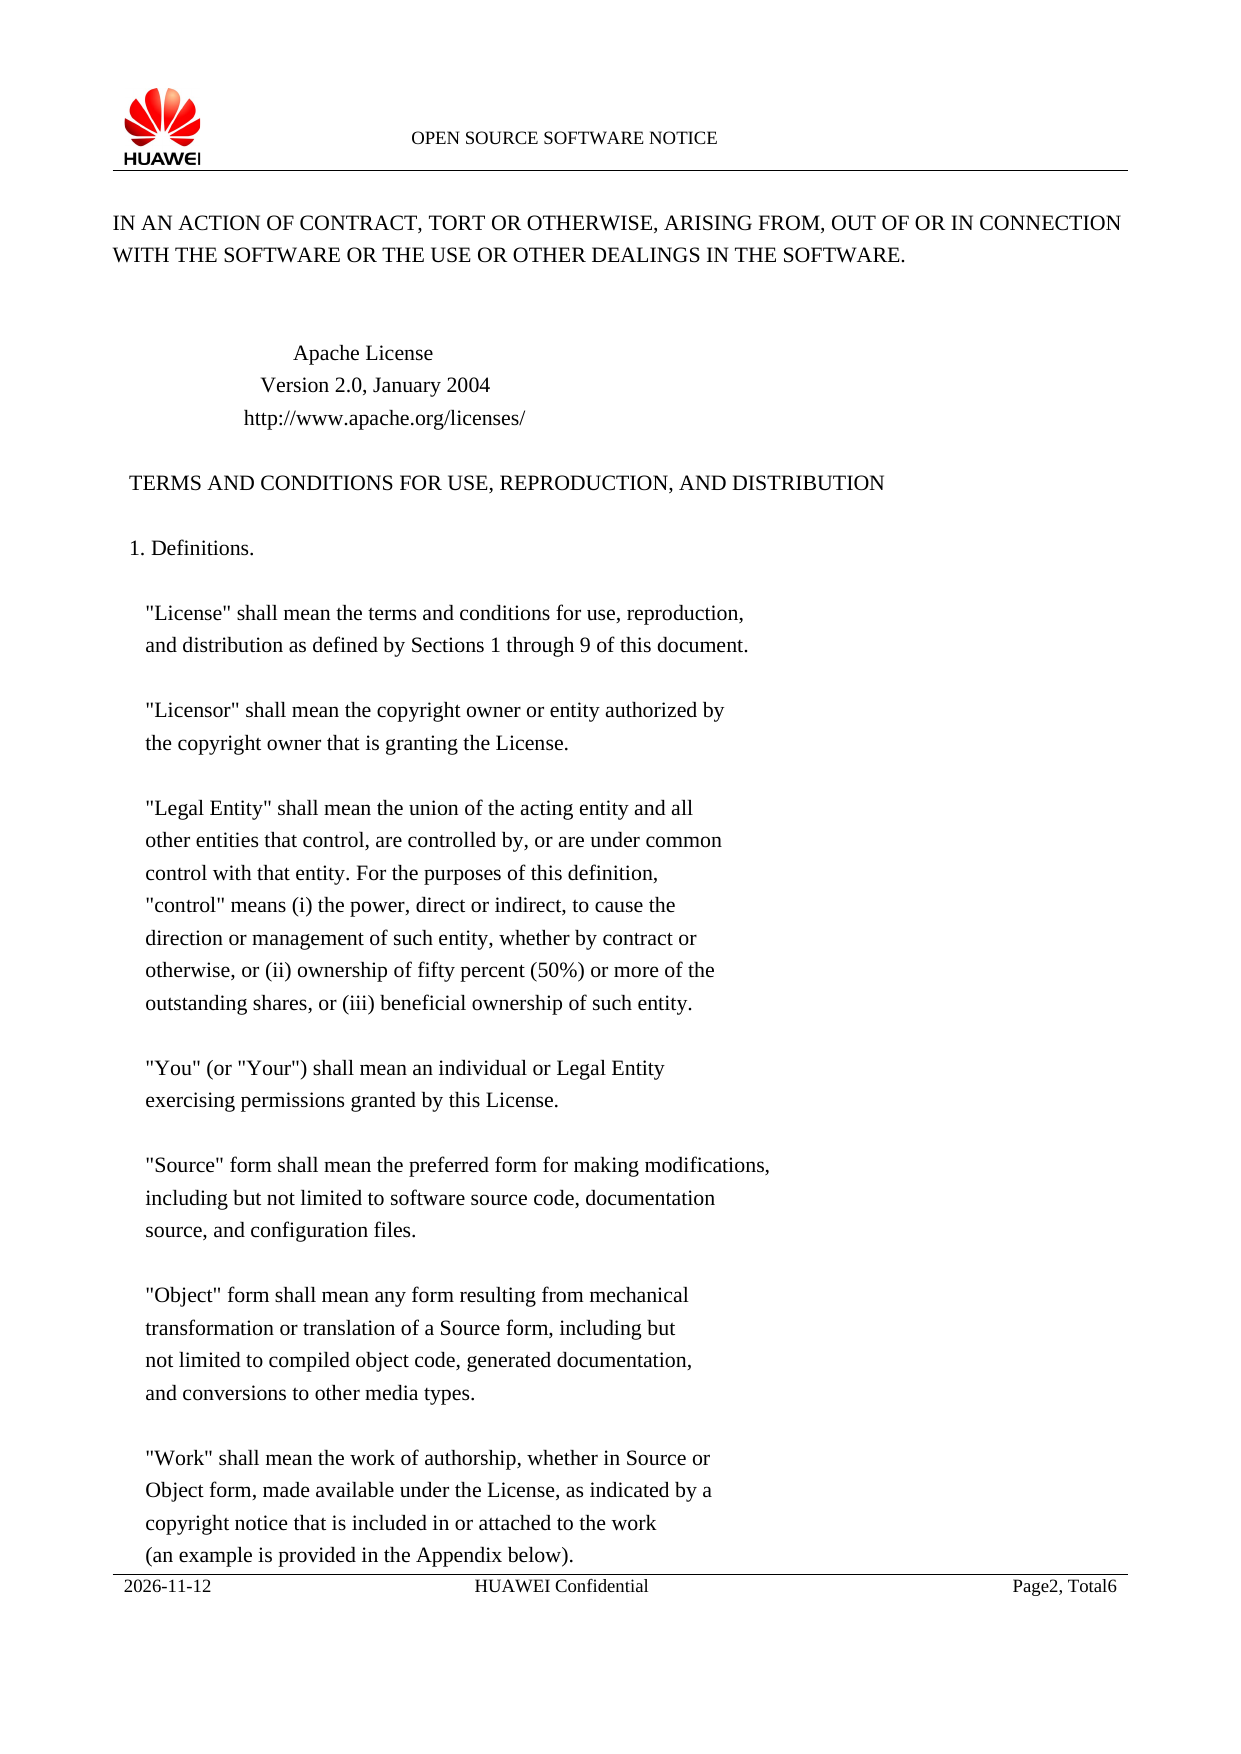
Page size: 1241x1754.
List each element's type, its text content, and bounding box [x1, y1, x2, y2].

picture [124, 88, 201, 165]
